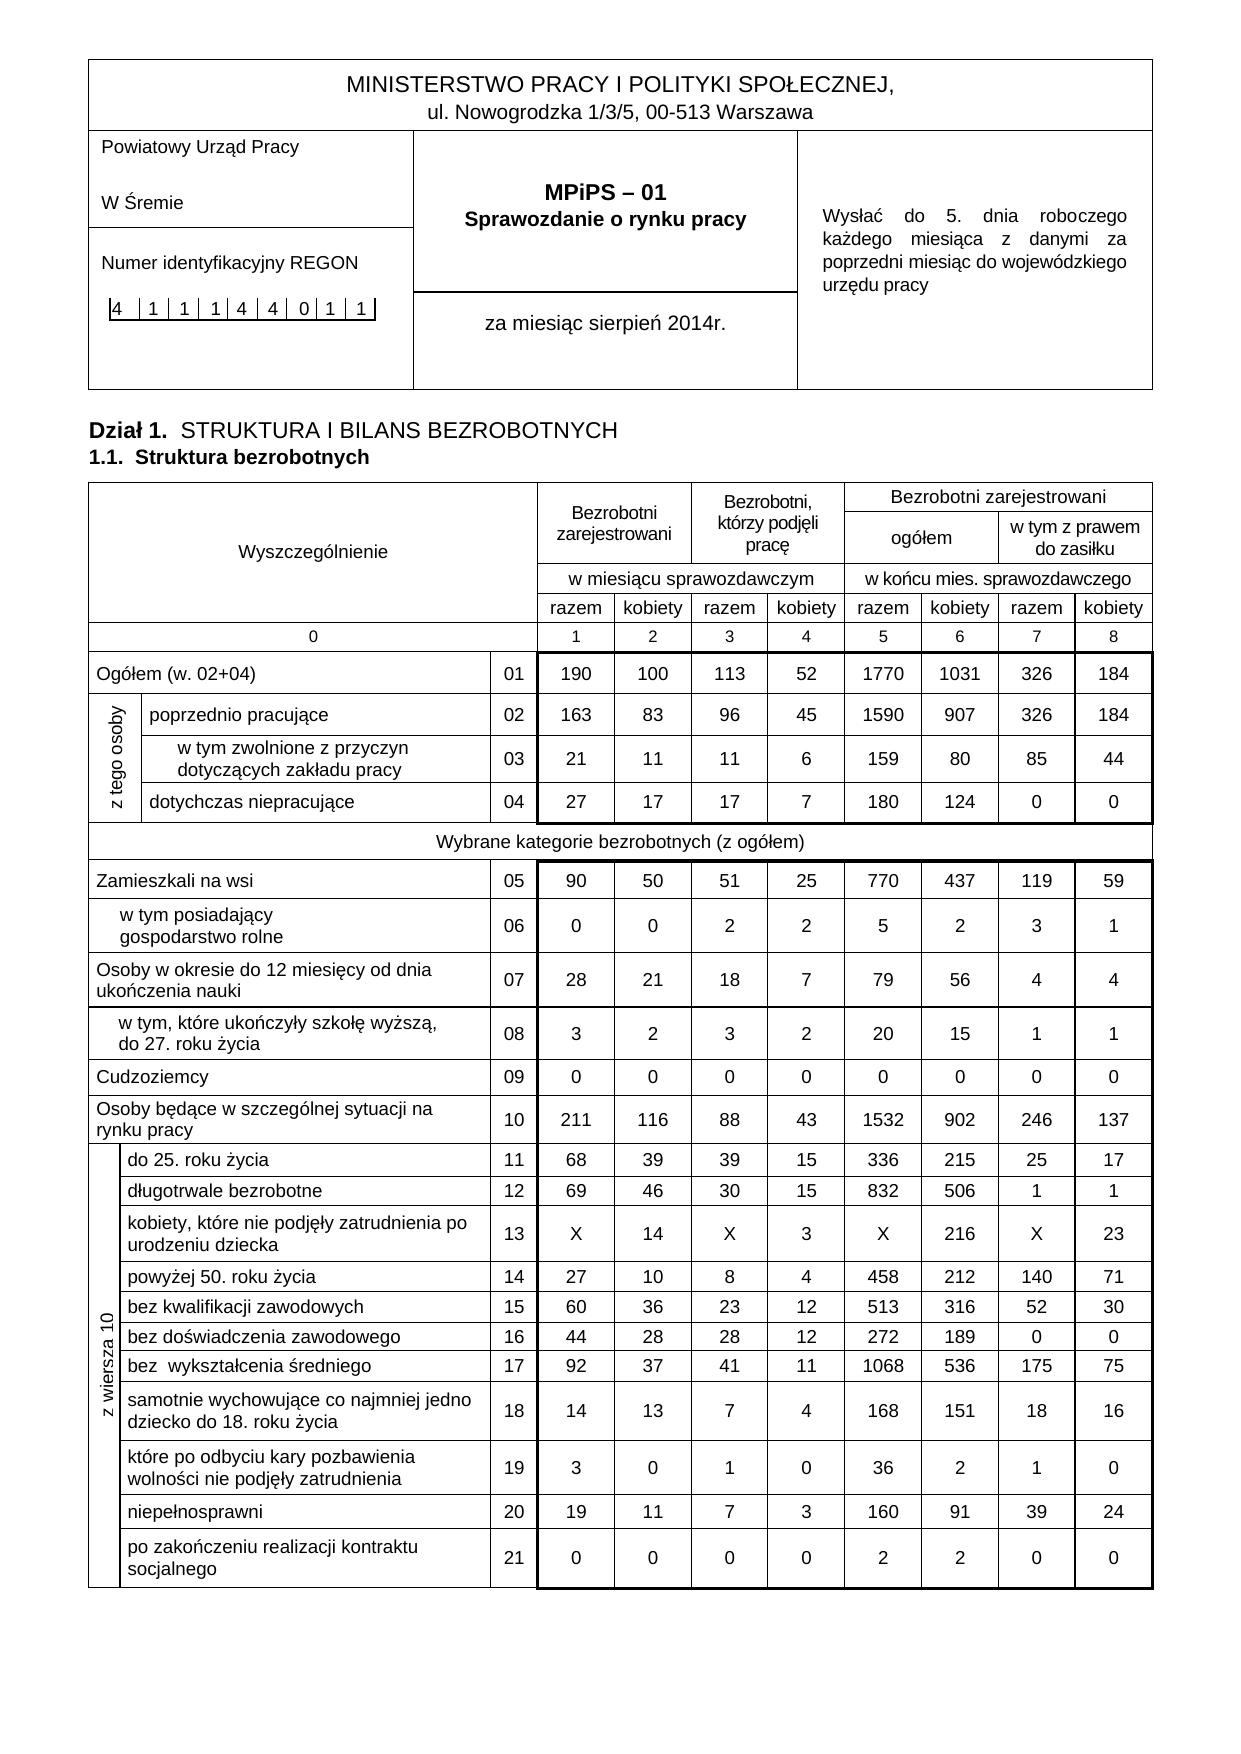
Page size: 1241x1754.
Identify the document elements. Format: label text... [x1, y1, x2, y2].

table_cell 0 [999, 783, 1074, 822]
table_cell 25 [768, 863, 844, 898]
table_cell do 25. roku życia [121, 1144, 490, 1176]
table_cell 1 [1076, 1177, 1151, 1205]
table_cell 17 [491, 1351, 536, 1381]
table_cell 0 [1076, 1323, 1151, 1350]
table_cell 37 [615, 1351, 691, 1381]
table_cell 0 [615, 1060, 691, 1095]
table_cell kobiety [922, 594, 998, 622]
table_cell w tym, które ukończyły szkołę wyższą, do 27. roku życia [89, 1008, 490, 1059]
table_cell 90 [539, 863, 614, 898]
table_cell 168 [845, 1382, 921, 1440]
table_cell 71 [1076, 1262, 1151, 1291]
table_cell 1 [692, 1441, 767, 1494]
table_cell 3 [768, 1495, 844, 1528]
table_cell 2 [922, 1441, 998, 1494]
table_cell 20 [845, 1008, 921, 1059]
table_cell 0 [1076, 1060, 1151, 1095]
table_cell 1031 [922, 654, 998, 693]
table_cell 27 [539, 1262, 614, 1291]
table_cell 0 [539, 1529, 614, 1587]
table_cell 14 [539, 1382, 614, 1440]
table_header MINISTERSTWO PRACY I POLITYKI SPOŁECZNEJ, ul. Nowogrodzka 1/3/5, 00-513 Warszawa [89, 60, 1152, 130]
table_cell 0 [692, 1060, 767, 1095]
table_cell 1770 [845, 654, 921, 693]
table_cell 18 [491, 1382, 536, 1440]
table_cell 16 [1076, 1382, 1151, 1440]
table_cell za miesiąc sierpień 2014r. [414, 293, 797, 389]
table_cell 3 [539, 1441, 614, 1494]
table_cell 1 [1076, 1008, 1151, 1059]
table_cell 50 [615, 863, 691, 898]
table_cell 0 [768, 1060, 844, 1095]
table_cell 11 [768, 1351, 844, 1381]
table_cell Ogółem (w. 02+04) [89, 652, 490, 693]
table_cell 506 [922, 1177, 998, 1205]
table_cell 10 [491, 1096, 536, 1142]
table_cell 13 [615, 1382, 691, 1440]
table_cell 15 [768, 1177, 844, 1205]
table_cell 336 [845, 1144, 921, 1176]
table_cell 216 [922, 1206, 998, 1261]
table_cell 01 [491, 652, 536, 693]
table_cell 2 [922, 899, 998, 952]
table_cell 17 [1076, 1144, 1151, 1176]
table_cell 52 [999, 1292, 1074, 1322]
table_cell 119 [999, 863, 1074, 898]
table_cell 52 [768, 654, 844, 693]
table_cell 902 [922, 1096, 998, 1142]
table_cell 151 [922, 1382, 998, 1440]
table_cell 04 [491, 783, 536, 822]
table_cell 59 [1076, 863, 1151, 898]
table_cell 44 [1076, 736, 1151, 782]
table_cell 36 [845, 1441, 921, 1494]
subtitle 1.1. Struktura bezrobotnych [89, 444, 1152, 469]
table_cell 211 [539, 1096, 614, 1142]
table_cell po zakończeniu realizacji kontraktu socjalnego [121, 1529, 490, 1587]
table_cell 17 [692, 783, 767, 822]
table_cell 0 [1076, 1441, 1151, 1494]
table_cell 7 [692, 1382, 767, 1440]
table_cell 7 [692, 1495, 767, 1528]
table_cell 513 [845, 1292, 921, 1322]
table_cell 85 [999, 736, 1074, 782]
table_cell 0 [922, 1060, 998, 1095]
table_cell 11 [615, 736, 691, 782]
table_cell X [539, 1206, 614, 1261]
table_cell w tym zwolnione z przyczyn dotyczących zakładu pracy [142, 736, 490, 782]
table_cell 212 [922, 1262, 998, 1291]
table_cell 0 [999, 1323, 1074, 1350]
table_cell 15 [491, 1292, 536, 1322]
table_cell 215 [922, 1144, 998, 1176]
table_cell 907 [922, 694, 998, 734]
table_cell 83 [615, 694, 691, 734]
table_cell 0 [1076, 783, 1151, 822]
table_cell 4 [1076, 953, 1151, 1006]
table_cell 5 [845, 623, 921, 651]
table_cell 272 [845, 1323, 921, 1350]
table_cell 28 [692, 1323, 767, 1350]
table_cell 2 [768, 1008, 844, 1059]
table_cell 1532 [845, 1096, 921, 1142]
table_cell 458 [845, 1262, 921, 1291]
table_cell 11 [692, 736, 767, 782]
table_cell w tym z prawem do zasiłku [999, 512, 1152, 563]
table_cell 19 [539, 1495, 614, 1528]
table_cell 0 [1076, 1529, 1151, 1587]
table_cell niepełnosprawni [121, 1495, 490, 1528]
table_header Bezrobotni zarejestrowani [538, 483, 691, 563]
table_header Bezrobotni zarejestrowani [845, 483, 1152, 511]
table_cell 1 [1076, 899, 1151, 952]
table_cell 116 [615, 1096, 691, 1142]
table_cell 24 [1076, 1495, 1151, 1528]
table_cell 2 [922, 1529, 998, 1587]
table_cell 39 [692, 1144, 767, 1176]
table_cell 13 [491, 1206, 536, 1261]
table_cell 39 [999, 1495, 1074, 1528]
table_cell ogółem [845, 512, 998, 563]
table_cell 3 [692, 623, 767, 651]
table_cell 16 [491, 1323, 536, 1350]
table_cell 21 [491, 1529, 536, 1587]
table_cell w miesiącu sprawozdawczym [538, 564, 844, 592]
table_cell 21 [539, 736, 614, 782]
table_cell 79 [845, 953, 921, 1006]
table_cell Powiatowy Urząd Pracy W Śremie Numer identyfikacyjny REGON 4 1 1 1 4 4 0 1 1 [89, 228, 413, 389]
table_cell 0 [615, 899, 691, 952]
table_cell które po odbyciu kary pozbawienia wolności nie podjęły zatrudnienia [121, 1441, 490, 1494]
table_cell 36 [615, 1292, 691, 1322]
table_cell 6 [922, 623, 998, 651]
table_cell 12 [491, 1177, 536, 1205]
table_cell 4 [768, 1262, 844, 1291]
table_cell długotrwale bezrobotne [121, 1177, 490, 1205]
table_cell z wiersza 10 [89, 1144, 119, 1587]
table_cell razem [999, 594, 1074, 622]
table_cell 770 [845, 863, 921, 898]
table_cell 4 [999, 953, 1074, 1006]
table_cell 69 [539, 1177, 614, 1205]
table_cell razem [538, 594, 614, 622]
text Dział 1. STRUKTURA I BILANS BEZROBOTNYCH [89, 417, 1152, 444]
table_cell 25 [999, 1144, 1074, 1176]
table_cell 163 [539, 694, 614, 734]
table_cell 8 [1076, 623, 1152, 651]
table_cell Powiatowy Urząd Pracy W Śremie Numer identyfikacyjny REGON 4 1 1 1 4 4 0 1 1 [89, 131, 413, 227]
table_cell 08 [491, 1008, 536, 1059]
table_cell 1 [538, 623, 614, 651]
table_cell 8 [692, 1262, 767, 1291]
table_cell 0 [768, 1529, 844, 1587]
table_cell 20 [491, 1495, 536, 1528]
table_cell kobiety [1076, 594, 1152, 622]
table_cell 137 [1076, 1096, 1151, 1142]
table_cell 12 [768, 1292, 844, 1322]
table_cell 124 [922, 783, 998, 822]
table_cell 437 [922, 863, 998, 898]
table_cell poprzednio pracujące [142, 694, 490, 734]
table_cell 05 [491, 860, 536, 898]
table_cell 15 [768, 1144, 844, 1176]
table_cell 0 [539, 1060, 614, 1095]
table_cell 184 [1076, 694, 1151, 734]
table_cell 2 [692, 899, 767, 952]
table_cell 68 [539, 1144, 614, 1176]
table_cell w tym posiadający gospodarstwo rolne [89, 899, 490, 952]
table_cell 23 [692, 1292, 767, 1322]
table_cell 23 [1076, 1206, 1151, 1261]
table_cell 1 [999, 1177, 1074, 1205]
table_cell 175 [999, 1351, 1074, 1381]
table_cell z tego osoby [89, 694, 141, 822]
table_cell 0 [845, 1060, 921, 1095]
table_cell 18 [692, 953, 767, 1006]
table_cell 4 [768, 623, 844, 651]
table_cell 02 [491, 694, 536, 734]
table_cell 0 [539, 899, 614, 952]
table_cell 7 [768, 953, 844, 1006]
table_cell 51 [692, 863, 767, 898]
table_cell 15 [922, 1008, 998, 1059]
table_cell 3 [539, 1008, 614, 1059]
table_cell 1068 [845, 1351, 921, 1381]
table_cell 09 [491, 1060, 536, 1095]
table_cell 7 [768, 783, 844, 822]
table_cell X [845, 1206, 921, 1261]
table_cell 28 [539, 953, 614, 1006]
table_cell 6 [768, 736, 844, 782]
table_cell 3 [768, 1206, 844, 1261]
table_cell Osoby będące w szczególnej sytuacji na rynku pracy [89, 1096, 490, 1142]
table_cell 91 [922, 1495, 998, 1528]
table_cell 03 [491, 736, 536, 782]
table_cell 2 [768, 899, 844, 952]
table_cell 27 [539, 783, 614, 822]
table_cell 06 [491, 899, 536, 952]
table_cell 0 [615, 1441, 691, 1494]
table_cell 43 [768, 1096, 844, 1142]
table_cell 88 [692, 1096, 767, 1142]
table_cell 0 [999, 1529, 1074, 1587]
table_cell bez doświadczenia zawodowego [121, 1323, 490, 1350]
table_cell powyżej 50. roku życia [121, 1262, 490, 1291]
table_cell 96 [692, 694, 767, 734]
table_cell 45 [768, 694, 844, 734]
table_cell 5 [845, 899, 921, 952]
table_cell Wybrane kategorie bezrobotnych (z ogółem) [89, 823, 1152, 859]
table_cell 46 [615, 1177, 691, 1205]
table_cell w końcu mies. sprawozdawczego [845, 564, 1152, 592]
table_header Bezrobotni, którzy podjęli pracę [692, 483, 844, 563]
table_cell 189 [922, 1323, 998, 1350]
table_cell 17 [615, 783, 691, 822]
table_cell Zamieszkali na wsi [89, 860, 490, 898]
table_cell 1590 [845, 694, 921, 734]
table_cell Osoby w okresie do 12 miesięcy od dnia ukończenia nauki [89, 953, 490, 1006]
table_cell 30 [692, 1177, 767, 1205]
table_cell kobiety, które nie podjęły zatrudnienia po urodzeniu dziecka [121, 1206, 490, 1261]
table_cell 0 [999, 1060, 1074, 1095]
table_cell 316 [922, 1292, 998, 1322]
table_cell 60 [539, 1292, 614, 1322]
table_cell 100 [615, 654, 691, 693]
table_cell 75 [1076, 1351, 1151, 1381]
table_cell 3 [999, 899, 1074, 952]
table_cell 7 [999, 623, 1074, 651]
table_cell 326 [999, 654, 1074, 693]
table_cell 3 [692, 1008, 767, 1059]
table_cell dotychczas niepracujące [142, 783, 490, 822]
table_header Wyszczególnienie [89, 483, 537, 622]
table_cell 832 [845, 1177, 921, 1205]
table_cell X [692, 1206, 767, 1261]
table_cell 41 [692, 1351, 767, 1381]
table_cell kobiety [615, 594, 691, 622]
table_cell 30 [1076, 1292, 1151, 1322]
table_cell 14 [615, 1206, 691, 1261]
table_cell 56 [922, 953, 998, 1006]
table_cell X [999, 1206, 1074, 1261]
table_cell 1 [999, 1441, 1074, 1494]
table_cell MPiPS – 01 Sprawozdanie o rynku pracy [414, 131, 797, 291]
table_cell 326 [999, 694, 1074, 734]
table_cell bez kwalifikacji zawodowych [121, 1292, 490, 1322]
table_cell 92 [539, 1351, 614, 1381]
table_cell 39 [615, 1144, 691, 1176]
table_cell 0 [768, 1441, 844, 1494]
table_cell 44 [539, 1323, 614, 1350]
table_cell 246 [999, 1096, 1074, 1142]
table_cell 19 [491, 1441, 536, 1494]
table_cell 80 [922, 736, 998, 782]
table_cell 184 [1076, 654, 1151, 693]
table_cell Cudzoziemcy [89, 1060, 490, 1095]
table_cell 536 [922, 1351, 998, 1381]
table_cell 180 [845, 783, 921, 822]
table_cell 2 [615, 623, 691, 651]
table_cell 4 [768, 1382, 844, 1440]
table_cell 0 [615, 1529, 691, 1587]
table_cell razem [845, 594, 921, 622]
table_cell 1 [999, 1008, 1074, 1059]
table_cell 18 [999, 1382, 1074, 1440]
table_cell Wysłać do 5. dnia roboczego każdego miesiąca z danymi za poprzedni miesiąc do wojewódzkiego urzędu pracy [798, 131, 1152, 389]
table_cell 2 [845, 1529, 921, 1587]
table_cell 113 [692, 654, 767, 693]
table_cell 21 [615, 953, 691, 1006]
table_cell 10 [615, 1262, 691, 1291]
table_cell bez wykształcenia średniego [121, 1351, 490, 1381]
table_cell 07 [491, 953, 536, 1006]
table_cell 11 [615, 1495, 691, 1528]
table_cell 12 [768, 1323, 844, 1350]
table_cell samotnie wychowujące co najmniej jedno dziecko do 18. roku życia [121, 1382, 490, 1440]
table_cell 11 [491, 1144, 536, 1176]
table_cell 0 [692, 1529, 767, 1587]
table_cell 140 [999, 1262, 1074, 1291]
table_cell 160 [845, 1495, 921, 1528]
table_cell 28 [615, 1323, 691, 1350]
table_cell 190 [539, 654, 614, 693]
table_cell 14 [491, 1262, 536, 1291]
table_cell kobiety [768, 594, 844, 622]
table_cell razem [692, 594, 767, 622]
table_cell 2 [615, 1008, 691, 1059]
table_cell 0 [89, 623, 537, 651]
table_cell 159 [845, 736, 921, 782]
